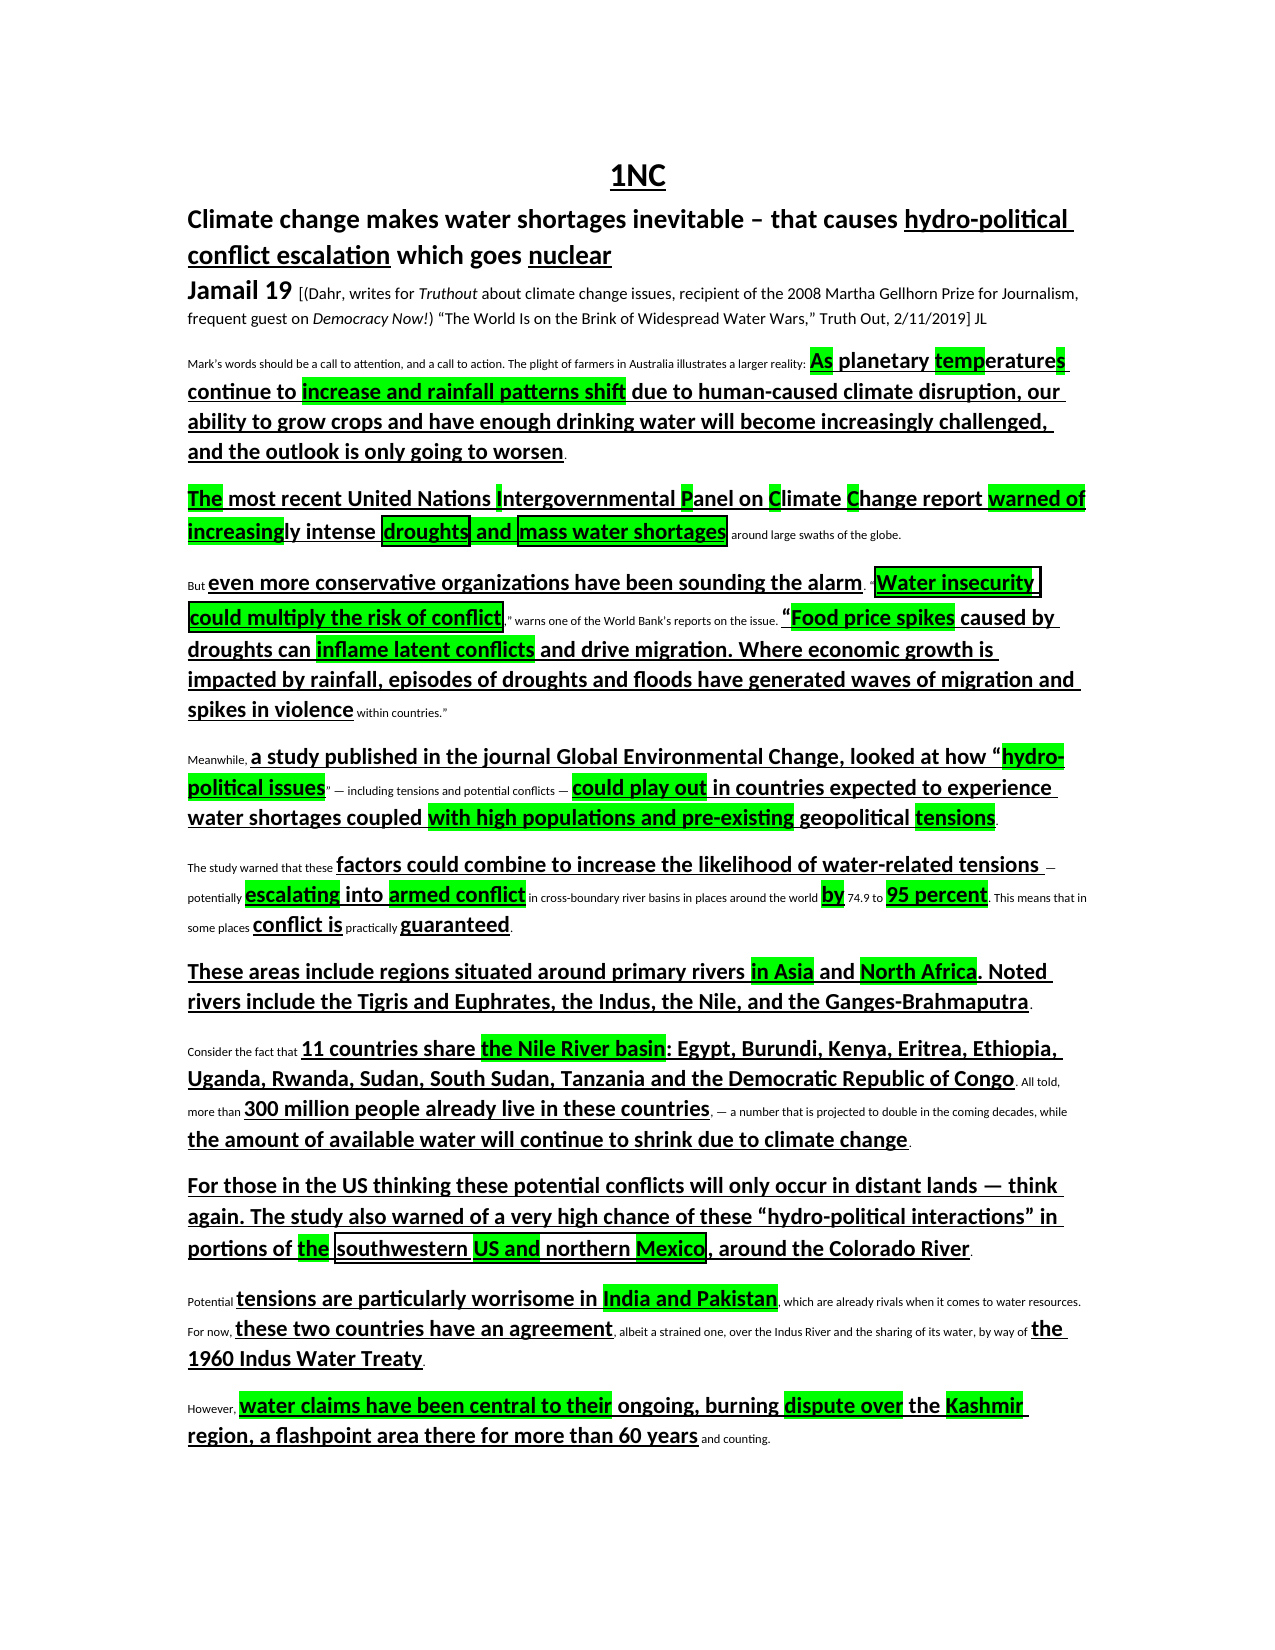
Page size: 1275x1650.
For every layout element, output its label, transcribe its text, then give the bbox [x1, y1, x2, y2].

text For those in the US thinking these potential conflicts will only occur in distant lands — think again. The study also warned of a very high chance of these “hydro-political interactions” in portions of the southwestern US and northern Mexico, around the Colorado River. [187, 1172, 1087, 1264]
text Consider the fact that 11 countries share the Nile River basin: Egypt, Burundi, Kenya, Eritrea, Ethiopia, Uganda, Rwanda, Sudan, South Sudan, Tanzania and the Democratic Republic of Congo. All told, more than 300 million people already live in these countries, — a number that is projected to double in the coming decades, while the amount of available water will continue to shrink due to climate change. [187, 1034, 1087, 1153]
text Potential tensions are particularly worrisome in India and Pakistan, which are already rivals when it comes to water resources. For now, these two countries have an agreement, albeit a strained one, over the Indus River and the sharing of its water, by way of the 1960 Indus Water Treaty. [187, 1284, 1087, 1372]
subtitle 1NC [187, 154, 1087, 195]
text The study warned that these factors could combine to increase the likelihood of water-related tensions — potentially escalating into armed conflict in cross-boundary river basins in places around the world by 74.9 to 95 percent. This means that in some places conflict is practically guaranteed. [187, 850, 1087, 938]
text But even more conservative organizations have been sounding the alarm. “Water insecurity could multiply the risk of conflict,” warns one of the World Bank’s reports on the issue. “Food price spikes caused by droughts can inflame latent conflicts and drive migration. Where economic growth is impacted by rainfall, episodes of droughts and floods have generated waves of migration and spikes in violence within countries.” [187, 566, 1087, 723]
text These areas include regions situated around primary rivers in Asia and North Africa. Noted rivers include the Tigris and Euphrates, the Indus, the Nile, and the Ganges-Brahmaputra. [187, 957, 1087, 1015]
text Meanwhile, a study published in the journal Global Environmental Change, looked at how “hydro-political issues” — including tensions and potential conflicts — could play out in countries expected to experience water shortages coupled with high populations and pre-existing geopolitical tensions. [187, 742, 1087, 831]
text However, water claims have been central to their ongoing, burning dispute over the Kashmir region, a flashpoint area there for more than 60 years and counting. [187, 1391, 1087, 1449]
text Jamail 19 [(Dahr, writes for Truthout about climate change issues, recipient of the 2008 Martha Gellhorn Prize for Journalism, frequent guest on Democracy Now!) “The World Is on the Brink of Widespread Water Wars,” Truth Out, 2/11/2019] JL [187, 273, 1087, 328]
text The most recent United Nations Intergovernmental Panel on Climate Change report warned of increasingly intense droughts and mass water shortages around large swaths of the globe. [187, 484, 1087, 547]
text Mark’s words should be a call to attention, and a call to action. The plight of farmers in Australia illustrates a larger reality: As planetary temperatures continue to increase and rainfall patterns shift due to human-caused climate disruption, our ability to grow crops and have enough drinking water will become increasingly challenged, and the outlook is only going to worsen. [187, 347, 1087, 465]
subtitle Climate change makes water shortages inevitable – that causes hydro-political conflict escalation which goes nuclear [187, 202, 1087, 271]
